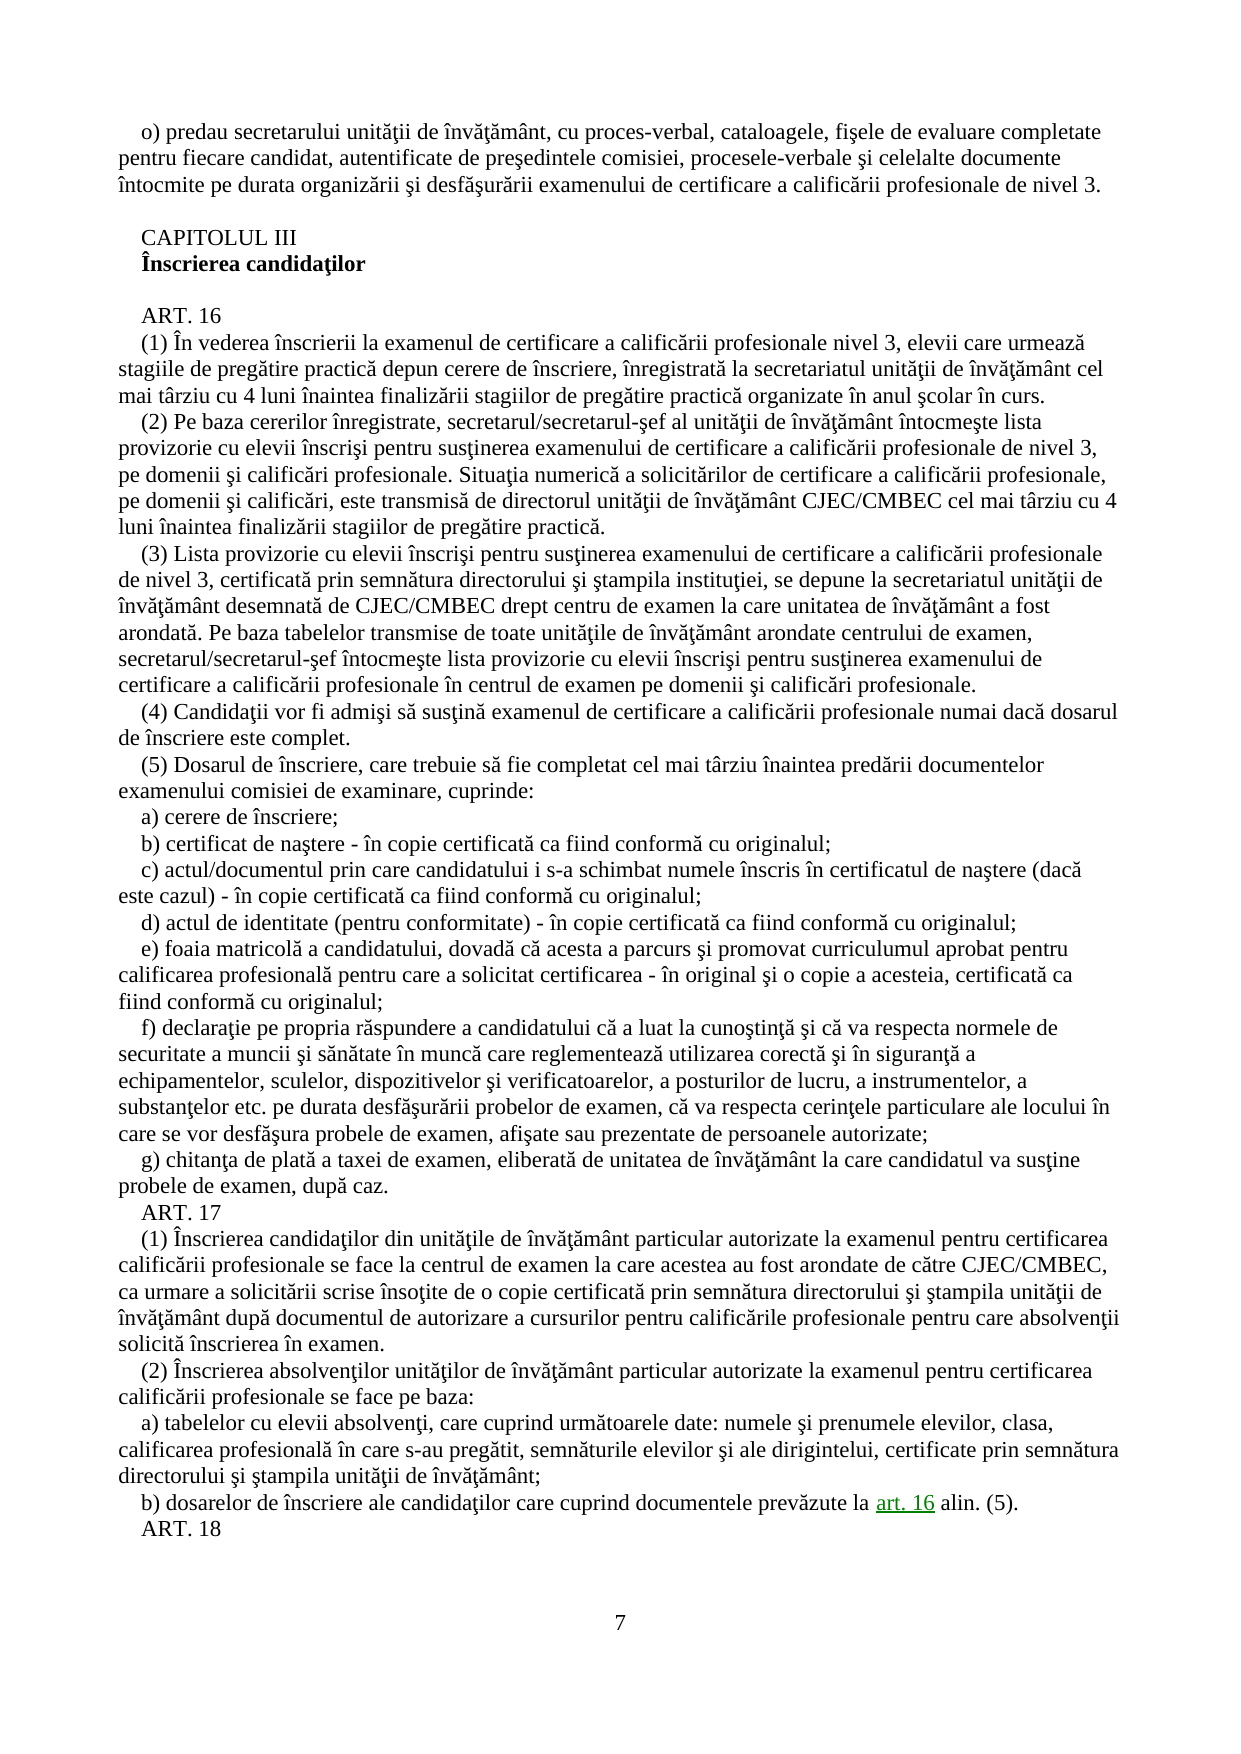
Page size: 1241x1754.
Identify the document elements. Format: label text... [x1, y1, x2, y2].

text (1) Înscrierea candidaţilor din unităţile de învăţământ particular autorizate la examenul pentru certificarea calificării profesionale se face la centrul de examen la care acestea au fost arondate de către CJEC/CMBEC, ca urmare a solicitării scrise însoţite de o copie certificată prin semnătura directorului şi ştampila unităţii de învăţământ după documentul de autorizare a cursurilor pentru calificările profesionale pentru care absolvenţii solicită înscrierea în examen. [118, 1225, 1122, 1357]
text (1) În vederea înscrierii la examenul de certificare a calificării profesionale nivel 3, elevii care urmează stagiile de pregătire practică depun cerere de înscriere, înregistrată la secretariatul unităţii de învăţământ cel mai târziu cu 4 luni înaintea finalizării stagiilor de pregătire practică organizate în anul şcolar în curs. [118, 329, 1122, 408]
text CAPITOLUL III [118, 223, 1122, 250]
text o) predau secretarului unităţii de învăţământ, cu proces-verbal, cataloagele, fişele de evaluare completate pentru fiecare candidat, autentificate de preşedintele comisiei, procesele-verbale şi celelalte documente întocmite pe durata organizării şi desfăşurării examenului de certificare a calificării profesionale de nivel 3. [118, 118, 1122, 197]
text c) actul/documentul prin care candidatului i s-a schimbat numele înscris în certificatul de naştere (dacă este cazul) - în copie certificată ca fiind conformă cu originalul; [118, 856, 1122, 909]
text d) actul de identitate (pentru conformitate) - în copie certificată ca fiind conformă cu originalul; [118, 909, 1122, 935]
text (4) Candidaţii vor fi admişi să susţină examenul de certificare a calificării profesionale numai dacă dosarul de înscriere este complet. [118, 698, 1122, 751]
text g) chitanţa de plată a taxei de examen, eliberată de unitatea de învăţământ la care candidatul va susţine probele de examen, după caz. [118, 1146, 1122, 1199]
text e) foaia matricolă a candidatului, dovadă că acesta a parcurs şi promovat curriculumul aprobat pentru calificarea profesională pentru care a solicitat certificarea - în original şi o copie a acesteia, certificată ca fiind conformă cu originalul; [118, 935, 1122, 1014]
text b) dosarelor de înscriere ale candidaţilor care cuprind documentele prevăzute la art. 16 alin. (5). [118, 1488, 1122, 1515]
text f) declaraţie pe propria răspundere a candidatului că a luat la cunoştinţă şi că va respecta normele de securitate a muncii şi sănătate în muncă care reglementează utilizarea corectă şi în siguranţă a echipamentelor, sculelor, dispozitivelor şi verificatoarelor, a posturilor de lucru, a instrumentelor, a substanţelor etc. pe durata desfăşurării probelor de examen, că va respecta cerinţele particulare ale locului în care se vor desfăşura probele de examen, afişate sau prezentate de persoanele autorizate; [118, 1014, 1122, 1146]
text ART. 16 [118, 303, 1122, 329]
text ART. 17 [118, 1199, 1122, 1225]
text Înscrierea candidaţilor [118, 250, 1122, 276]
text a) tabelelor cu elevii absolvenţi, care cuprind următoarele date: numele şi prenumele elevilor, clasa, calificarea profesională în care s-au pregătit, semnăturile elevilor şi ale dirigintelui, certificate prin semnătura directorului şi ştampila unităţii de învăţământ; [118, 1409, 1122, 1488]
text (3) Lista provizorie cu elevii înscrişi pentru susţinerea examenului de certificare a calificării profesionale de nivel 3, certificată prin semnătura directorului şi ştampila instituţiei, se depune la secretariatul unităţii de învăţământ desemnată de CJEC/CMBEC drept centru de examen la care unitatea de învăţământ a fost arondată. Pe baza tabelelor transmise de toate unităţile de învăţământ arondate centrului de examen, secretarul/secretarul-şef întocmeşte lista provizorie cu elevii înscrişi pentru susţinerea examenului de certificare a calificării profesionale în centrul de examen pe domenii şi calificări profesionale. [118, 540, 1122, 698]
text b) certificat de naştere - în copie certificată ca fiind conformă cu originalul; [118, 830, 1122, 856]
text a) cerere de înscriere; [118, 803, 1122, 830]
text (5) Dosarul de înscriere, care trebuie să fie completat cel mai târziu înaintea predării documentelor examenului comisiei de examinare, cuprinde: [118, 751, 1122, 803]
text (2) Înscrierea absolvenţilor unităţilor de învăţământ particular autorizate la examenul pentru certificarea calificării profesionale se face pe baza: [118, 1357, 1122, 1409]
text (2) Pe baza cererilor înregistrate, secretarul/secretarul-şef al unităţii de învăţământ întocmeşte lista provizorie cu elevii înscrişi pentru susţinerea examenului de certificare a calificării profesionale de nivel 3, pe domenii şi calificări profesionale. Situaţia numerică a solicitărilor de certificare a calificării profesionale, pe domenii şi calificări, este transmisă de directorul unităţii de învăţământ CJEC/CMBEC cel mai târziu cu 4 luni înaintea finalizării stagiilor de pregătire practică. [118, 408, 1122, 540]
text ART. 18 [118, 1515, 1122, 1541]
